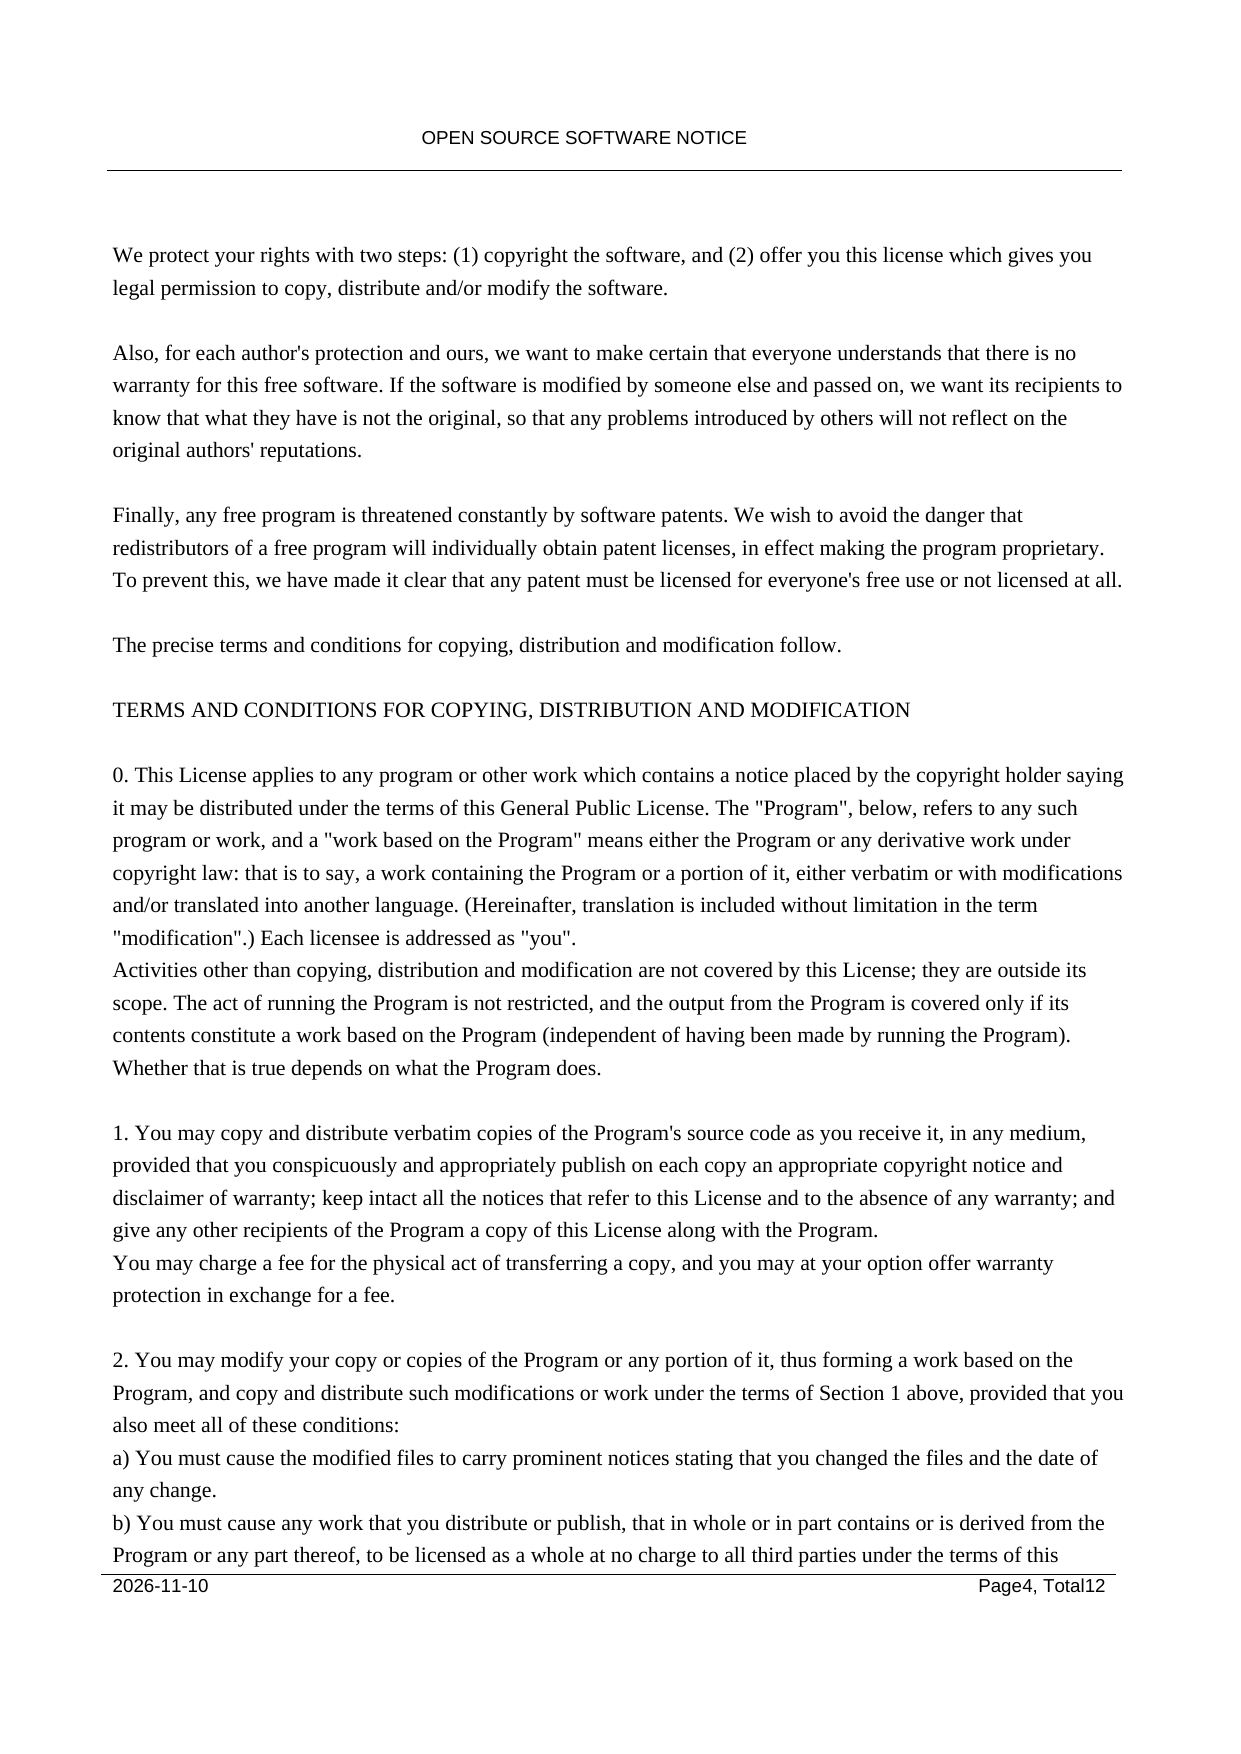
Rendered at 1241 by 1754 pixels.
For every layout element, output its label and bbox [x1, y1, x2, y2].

text [112, 206, 1128, 1571]
